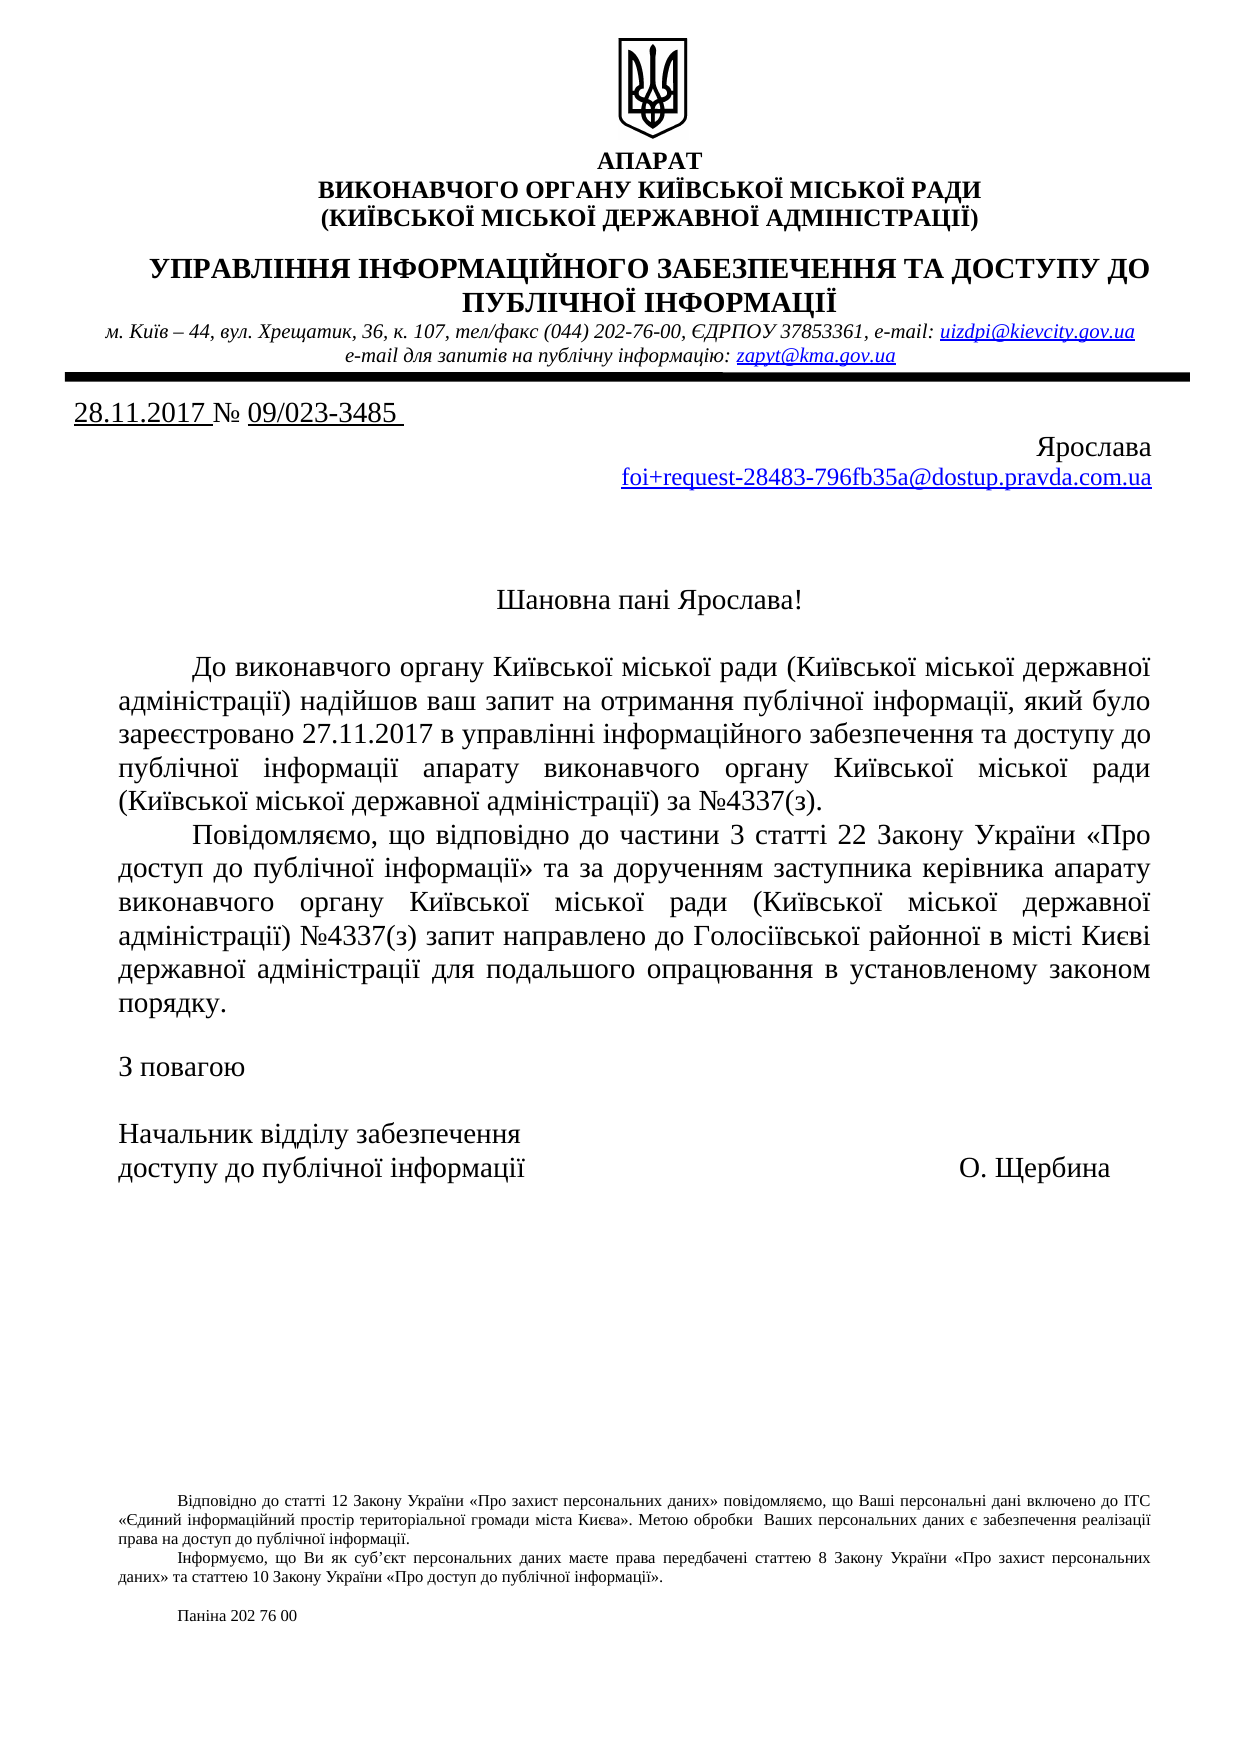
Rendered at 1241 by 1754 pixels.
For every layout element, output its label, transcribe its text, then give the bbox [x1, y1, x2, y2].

text foi+request-28483-796fb35a@dostup.pravda.com.ua [487, 462, 1152, 491]
text З повагою [118, 1049, 1152, 1083]
text управління інформаційного забезпечення та доступу до публічної інформації [148, 251, 1152, 318]
text доступу до публічної інформації О. Щербина [118, 1150, 1152, 1184]
text (КИЇВСЬКої МІСЬКої ДЕРЖАВНої АДМІНІСТРАЦІї) [148, 203, 1152, 232]
picture [617, 38, 689, 140]
text виконавчого органу київської міської ради [148, 175, 1152, 203]
text Інформуємо, що Ви як суб’єкт персональних даних маєте права передбачені статтею 8 Закону України «Про захист персональних даних» та статтею 10 Закону України «Про доступ до публічної інформації». [118, 1548, 1152, 1586]
text Відповідно до статті 12 Закону України «Про захист персональних даних» повідомляємо, що Ваші персональні дані включено до ІТС «Єдиний інформаційний простір територіальної громади міста Києва». Метою обробки Ваших персональних даних є забезпечення реалізації права на доступ до публічної інформації. [118, 1490, 1152, 1548]
text Начальник відділу забезпечення [118, 1117, 1152, 1150]
text Повідомляємо, що відповідно до частини 3 статті 22 Закону України «Про доступ до публічної інформації» та за дорученням заступника керівника апарату виконавчого органу Київської міської ради (Київської міської державної адміністрації) №4337(з) запит направлено до Голосіївської районної в місті Києві державної адміністрації для подальшого опрацювання в установленому законом порядку. [118, 817, 1152, 1018]
text e-mail для запитів на публічну інформацію: zapyt@kma.gov.ua [88, 343, 1152, 367]
text м. Київ – 44, вул. Хрещатик, 36, к. 107, тел/факс (044) 202-76-00, ЄДРПОУ 37853361, e-mail: uizdpi@kievcity.gov.ua [88, 318, 1152, 343]
text Шановна пані Ярослава! [148, 582, 1152, 616]
text апарат [148, 146, 1152, 175]
text Паніна 202 76 00 [118, 1605, 1152, 1624]
text Ярослава [487, 429, 1152, 462]
text До виконавчого органу Київської міської ради (Київської міської державної адміністрації) надійшов ваш запит на отримання публічної інформації, який було зареєстровано 27.11.2017 в управлінні інформаційного забезпечення та доступу до публічної інформації апарату виконавчого органу Київської міської ради (Київської міської державної адміністрації) за №4337(з). [118, 649, 1152, 817]
text 28.11.2017 № 09/023-3485 [74, 395, 1152, 429]
